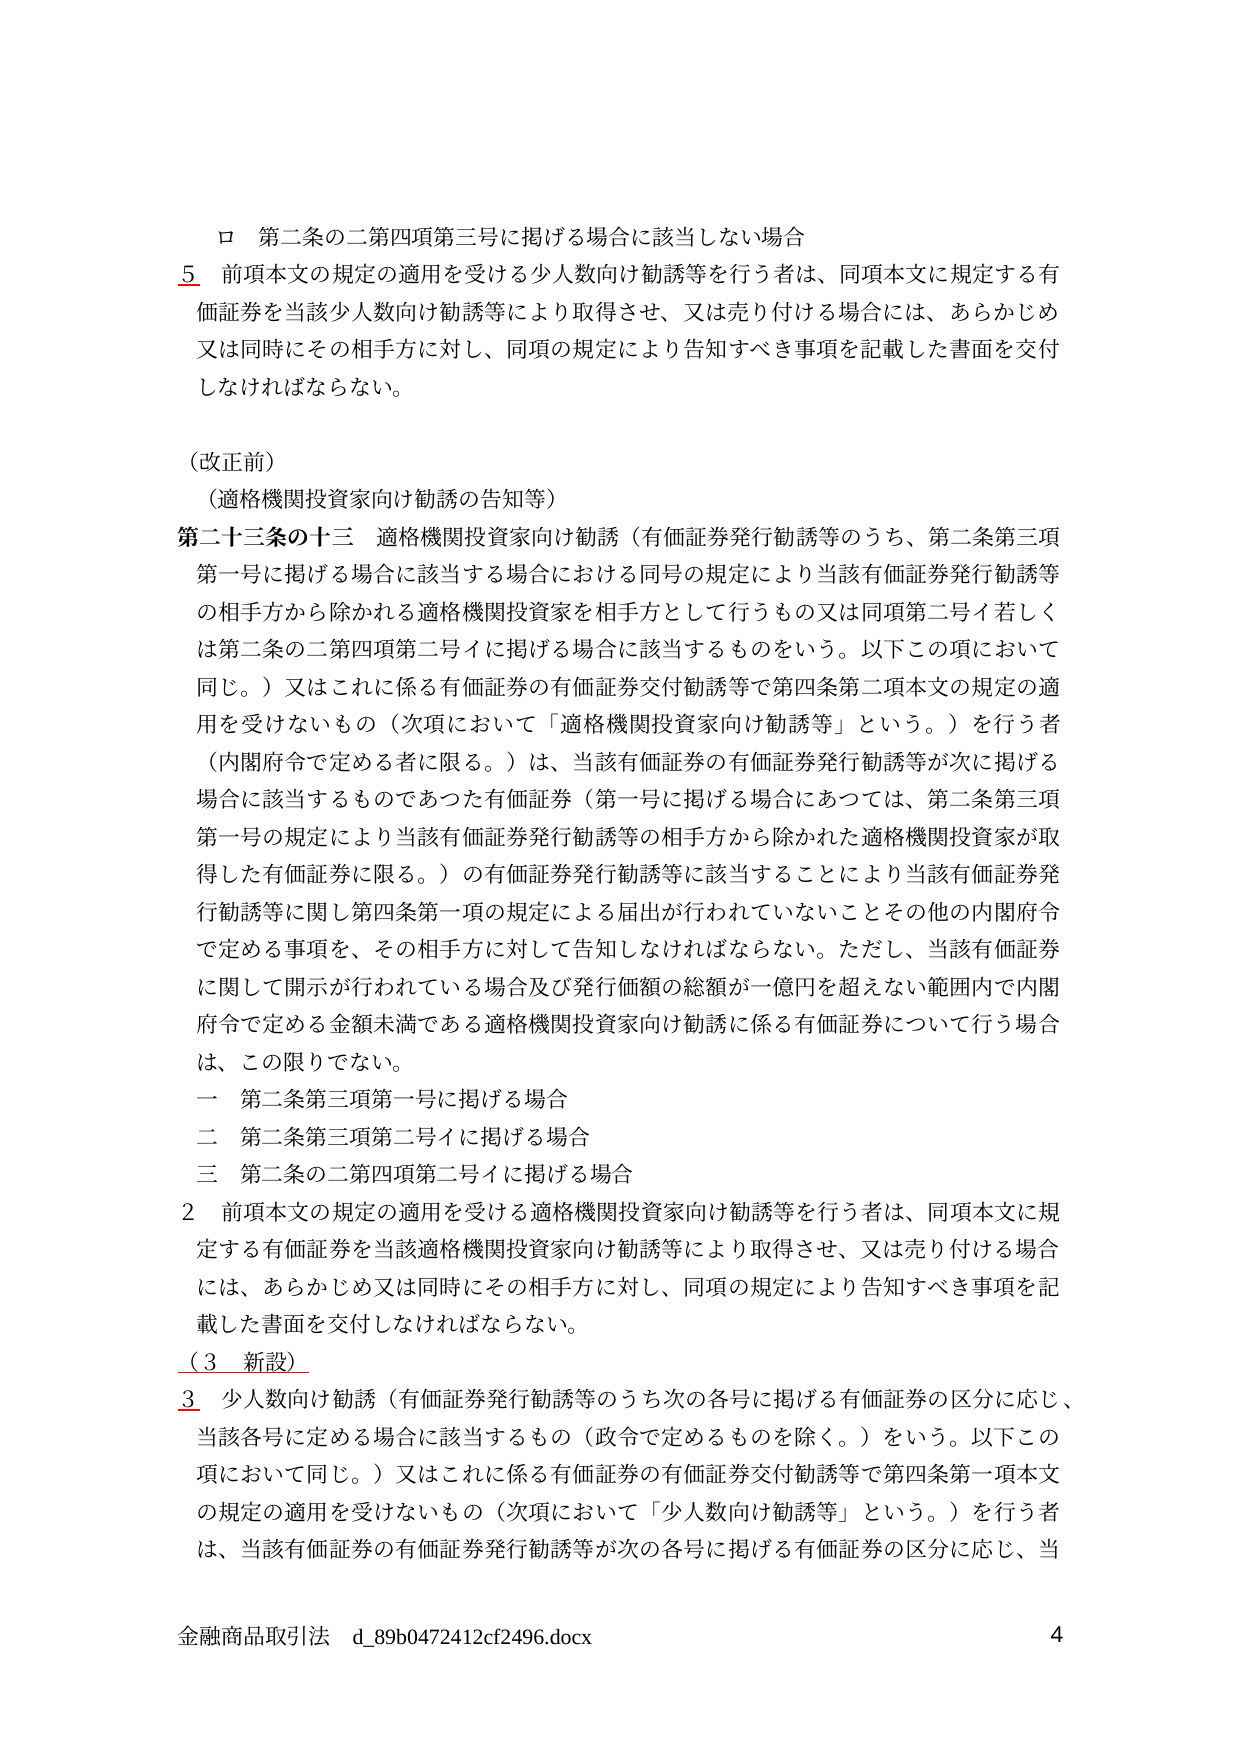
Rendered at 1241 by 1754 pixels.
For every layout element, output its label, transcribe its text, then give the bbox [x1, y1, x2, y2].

text （改正前） [177, 442, 1063, 479]
text ロ 第二条の二第四項第三号に掲げる場合に該当しない場合 [215, 217, 1063, 254]
text ５ 前項本文の規定の適用を受ける少人数向け勧誘等を行う者は、同項本文に規定する有価証券を当該少人数向け勧誘等により取得させ、又は売り付ける場合には、あらかじめ又は同時にその相手方に対し、同項の規定により告知すべき事項を記載した書面を交付しなければならない。 [177, 254, 1063, 404]
text 三 第二条の二第四項第二号イに掲げる場合 [196, 1154, 1063, 1192]
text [177, 1379, 1063, 1567]
text （３ 新設） [177, 1342, 1063, 1379]
text 一 第二条第三項第一号に掲げる場合 [196, 1079, 1063, 1117]
text （適格機関投資家向け勧誘の告知等） [196, 479, 1063, 517]
text 二 第二条第三項第二号イに掲げる場合 [196, 1117, 1063, 1154]
text ２ 前項本文の規定の適用を受ける適格機関投資家向け勧誘等を行う者は、同項本文に規定する有価証券を当該適格機関投資家向け勧誘等により取得させ、又は売り付ける場合には、あらかじめ又は同時にその相手方に対し、同項の規定により告知すべき事項を記載した書面を交付しなければならない。 [177, 1192, 1063, 1342]
text 第二十三条の十三 適格機関投資家向け勧誘（有価証券発行勧誘等のうち、第二条第三項第一号に掲げる場合に該当する場合における同号の規定により当該有価証券発行勧誘等の相手方から除かれる適格機関投資家を相手方として行うもの又は同項第二号イ若しくは第二条の二第四項第二号イに掲げる場合に該当するものをいう。以下この項において同じ。）又はこれに係る有価証券の有価証券交付勧誘等で第四条第二項本文の規定の適用を受けないもの（次項において「適格機関投資家向け勧誘等」という。）を行う者（内閣府令で定める者に限る。）は、当該有価証券の有価証券発行勧誘等が次に掲げる場合に該当するものであつた有価証券（第一号に掲げる場合にあつては、第二条第三項第一号の規定により当該有価証券発行勧誘等の相手方から除かれた適格機関投資家が取得した有価証券に限る。）の有価証券発行勧誘等に該当することにより当該有価証券発行勧誘等に関し第四条第一項の規定による届出が行われていないことその他の内閣府令で定める事項を、その相手方に対して告知しなければならない。ただし、当該有価証券に関して開示が行われている場合及び発行価額の総額が一億円を超えない範囲内で内閣府令で定める金額未満である適格機関投資家向け勧誘に係る有価証券について行う場合は、この限りでない。 [177, 517, 1063, 1079]
